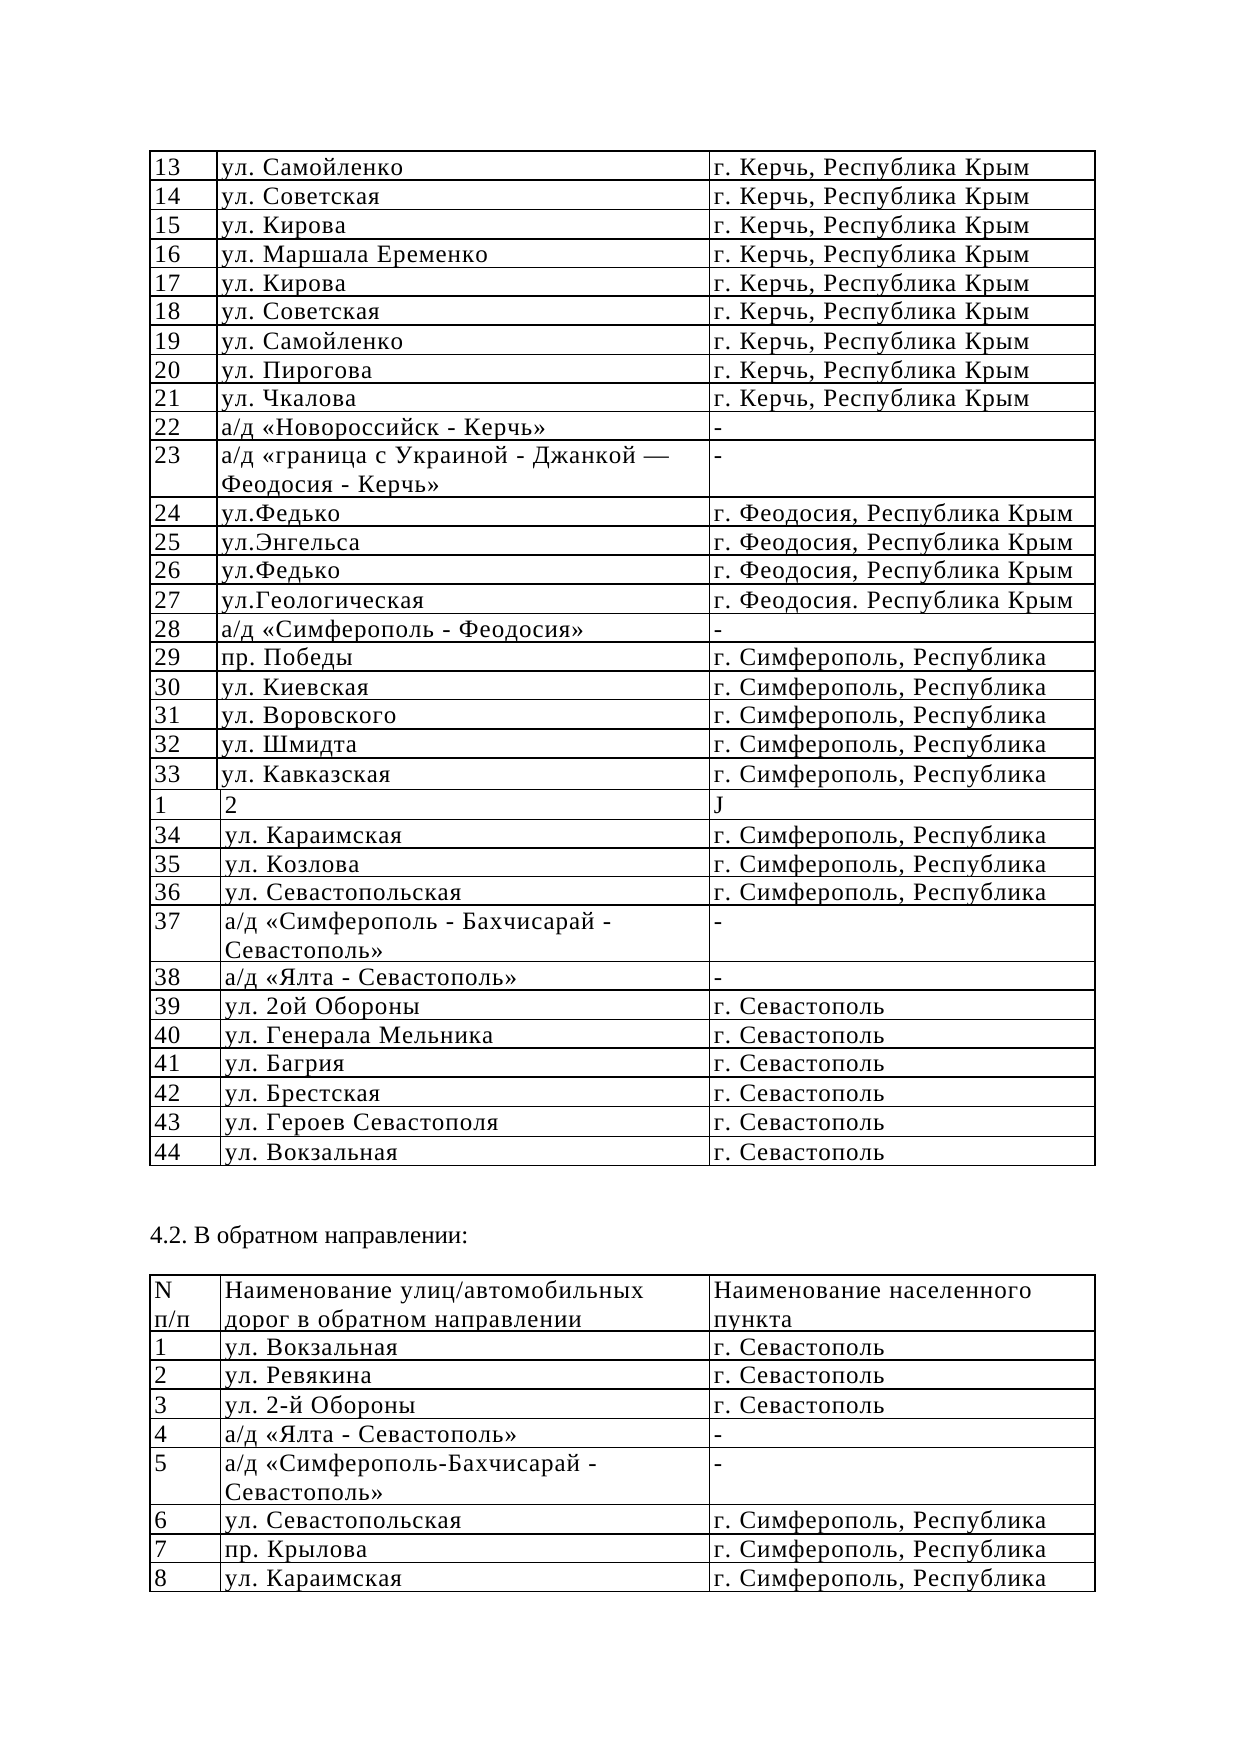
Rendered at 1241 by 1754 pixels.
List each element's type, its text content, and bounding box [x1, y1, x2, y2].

table_cell ул. Маршала Еременко [218, 240, 709, 266]
table_cell г. Керчь, Республика Крым [710, 326, 1094, 353]
table_cell 29 [151, 643, 216, 670]
table_cell г. Керчь, Республика Крым [710, 181, 1094, 208]
table_cell ул. Кирова [218, 268, 709, 295]
table_cell - [710, 614, 1094, 641]
table_cell ул. Советская [218, 297, 709, 324]
table_cell г. Симферополь, Республика Крым [710, 820, 1094, 847]
table_cell ул. Караимская [221, 820, 709, 847]
table_cell 1 [151, 1332, 220, 1359]
table_cell г. Симферополь, Республика Крым [710, 730, 1094, 757]
table_cell 42 [151, 1078, 220, 1106]
table_cell г. Симферополь, Республика Крым [710, 1505, 1094, 1533]
table_cell г. Феодосия, Республика Крым [710, 527, 1094, 554]
table_cell - [710, 1419, 1094, 1447]
table_cell г. Севастополь [710, 1361, 1094, 1388]
table_cell 1 [151, 790, 220, 819]
table_cell 3 [151, 1390, 220, 1417]
table_cell г. Симферополь, Республика Крым [710, 849, 1094, 876]
table_cell 15 [151, 210, 216, 238]
table_cell г. Керчь, Республика Крым [710, 240, 1094, 266]
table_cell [710, 152, 1094, 179]
table_cell 6 [151, 1505, 220, 1533]
table_cell ул. Воровского [218, 700, 709, 728]
table_cell 31 [151, 700, 216, 728]
table_cell - [710, 412, 1094, 439]
table_cell ул. Кавказская [218, 759, 709, 789]
table_cell ул. Ревякина [221, 1361, 709, 1388]
table_cell пр. Победы [218, 643, 709, 670]
table_cell 30 [151, 672, 216, 699]
table_header Наименование населенного пункта [710, 1276, 1094, 1330]
table_cell ул. Генерала Мельника [221, 1020, 709, 1047]
table_header N п/п [151, 1276, 220, 1330]
table_cell 5 [151, 1448, 220, 1504]
table_cell г. Севастополь [710, 1332, 1094, 1359]
table_cell г. Феодосия, Республика Крым [710, 556, 1094, 583]
table_cell ул. Киевская [218, 672, 709, 699]
table_cell 44 [151, 1137, 220, 1165]
table_cell а/д «Симферополь - Феодосия» [218, 614, 709, 641]
table_cell г. Севастополь [710, 1107, 1094, 1136]
table_cell а/д «граница с Украиной - Джанкой — Феодосия - Керчь» [218, 441, 709, 496]
table_cell ул. Брестская [221, 1078, 709, 1106]
table_cell г. Симферополь, Республика Крым [710, 1535, 1094, 1561]
table_cell г. Симферополь, Республика Крым [710, 643, 1094, 670]
table_cell г. Симферополь, Республика Крым [710, 700, 1094, 728]
table_cell 17 [151, 268, 216, 295]
table_cell г. Симферополь, Республика Крым [710, 877, 1094, 904]
table_cell а/д «Ялта - Севастополь» [221, 962, 709, 989]
table_cell ул. Багрия [221, 1049, 709, 1076]
table_cell г. Севастополь [710, 1137, 1094, 1165]
table_cell 20 [151, 355, 216, 382]
table_cell ул.Федько [218, 556, 709, 583]
table_cell - [710, 441, 1094, 496]
table_cell г. Феодосия, Республика Крым [710, 498, 1094, 525]
table_cell 14 [151, 181, 216, 208]
table_cell ул. Вокзальная [221, 1332, 709, 1359]
table_cell г. Севастополь [710, 991, 1094, 1018]
table_cell ул. 2ой Обороны [221, 991, 709, 1018]
table_cell ул. Советская [218, 181, 709, 208]
table_cell 16 [151, 240, 216, 266]
table_cell ул. 2-й Обороны [221, 1390, 709, 1417]
table_cell г. Керчь, Республика Крым [710, 297, 1094, 324]
table_cell - [710, 962, 1094, 989]
table_cell 7 [151, 1535, 220, 1561]
table_cell ул. Самойленко [218, 152, 709, 179]
table_cell ул. Севастопольская [221, 877, 709, 904]
table_cell ул. Пирогова [218, 355, 709, 382]
table_cell 28 [151, 614, 216, 641]
table_cell пр. Крылова [221, 1535, 709, 1561]
table_cell 13 [151, 152, 216, 179]
table_cell ул.Федько [218, 498, 709, 525]
table_cell ул. Караимская [221, 1563, 709, 1591]
table_cell 25 [151, 527, 216, 554]
table_cell ул. Вокзальная [221, 1137, 709, 1165]
table_cell ул.Энгельса [218, 527, 709, 554]
table_cell ул. Кирова [218, 210, 709, 238]
table_cell 33 [151, 759, 216, 789]
table_cell г. Феодосия. Республика Крым [710, 585, 1094, 612]
table_cell 35 [151, 849, 220, 876]
table_cell 2 [151, 1361, 220, 1388]
table_cell 23 [151, 441, 216, 496]
table_cell а/д «Симферополь - Бахчисарай -Севастополь» [221, 906, 709, 961]
table_cell ул. Козлова [221, 849, 709, 876]
table_cell 37 [151, 906, 220, 961]
table_cell ул. Севастопольская [221, 1505, 709, 1533]
table_cell 4 [151, 1419, 220, 1447]
table_cell 40 [151, 1020, 220, 1047]
table_cell 26 [151, 556, 216, 583]
table_cell г. Керчь, Республика Крым [710, 384, 1094, 411]
table_cell ул. Самойленко [218, 326, 709, 353]
text 4.2. В обратном направлении: [150, 1220, 1090, 1249]
table_cell J [710, 790, 1094, 819]
table_cell ул.Геологическая [218, 585, 709, 612]
table_cell г. Керчь, Республика Крым [710, 210, 1094, 238]
table_cell г. Симферополь, Республика Крым [710, 759, 1094, 789]
table_cell а/д «Ялта - Севастополь» [221, 1419, 709, 1447]
table_cell 36 [151, 877, 220, 904]
table_cell 32 [151, 730, 216, 757]
table_cell г. Керчь, Республика Крым [710, 268, 1094, 295]
table_cell 38 [151, 962, 220, 989]
table_cell г. Симферополь, Республика Крым [710, 672, 1094, 699]
table_cell г. Севастополь [710, 1390, 1094, 1417]
table_cell 19 [151, 326, 216, 353]
table_cell ул. Героев Севастополя [221, 1107, 709, 1136]
table_cell г. Севастополь [710, 1020, 1094, 1047]
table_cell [710, 1563, 1094, 1591]
table_cell 8 [151, 1563, 220, 1591]
table_cell а/д «Симферополь-Бахчисарай -Севастополь» [221, 1448, 709, 1504]
table_cell 34 [151, 820, 220, 847]
table_cell 22 [151, 412, 216, 439]
table_cell 21 [151, 384, 216, 411]
table_cell ул. Шмидта [218, 730, 709, 757]
table_cell 43 [151, 1107, 220, 1136]
table_cell г. Керчь, Республика Крым [710, 355, 1094, 382]
table_cell - [710, 1448, 1094, 1504]
table_cell 27 [151, 585, 216, 612]
table_cell 2 [221, 790, 709, 819]
table_header Наименование улиц/автомобильных дорог в обратном направлении [221, 1276, 709, 1330]
table_cell г. Севастополь [710, 1078, 1094, 1106]
table_cell 24 [151, 498, 216, 525]
table_cell г. Севастополь [710, 1049, 1094, 1076]
table_cell ул. Чкалова [218, 384, 709, 411]
table_cell 18 [151, 297, 216, 324]
table_cell - [710, 906, 1094, 961]
table_cell 41 [151, 1049, 220, 1076]
table_cell 39 [151, 991, 220, 1018]
table_cell а/д «Новороссийск - Керчь» [218, 412, 709, 439]
